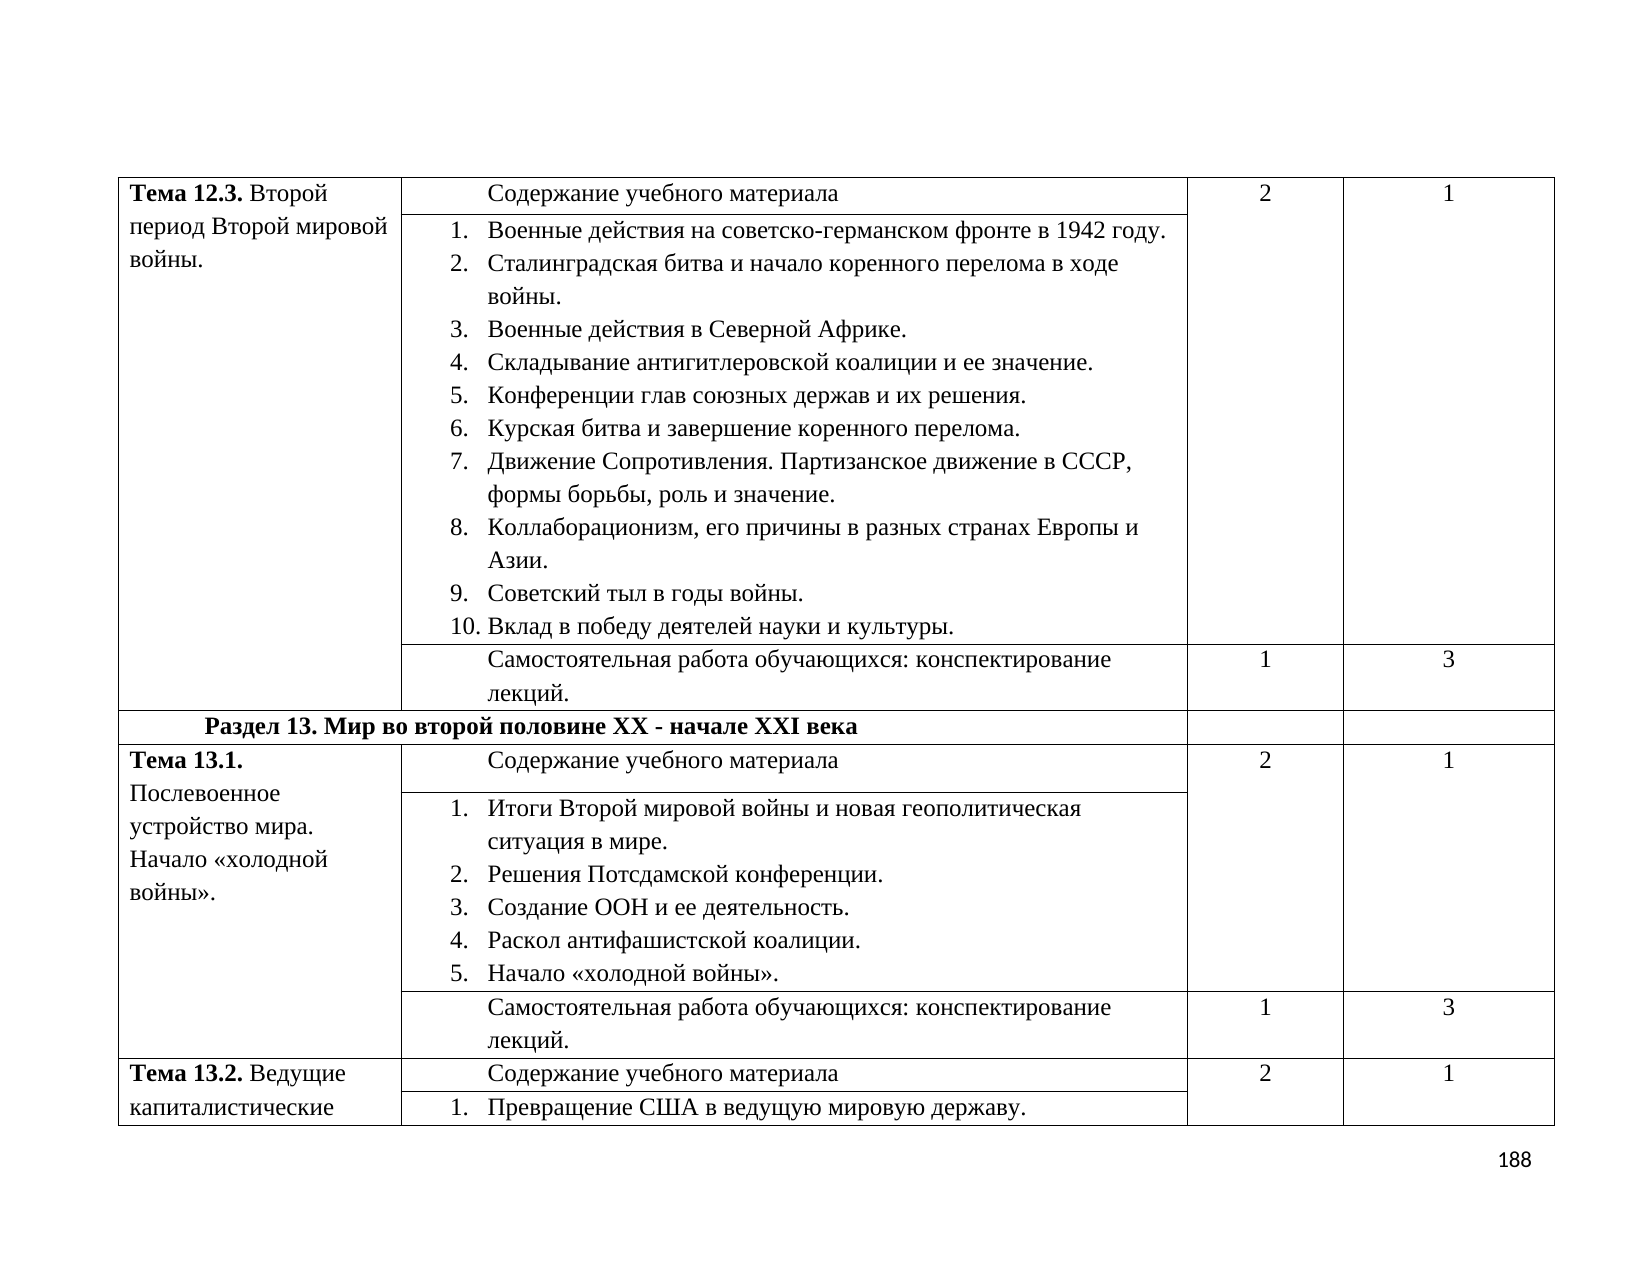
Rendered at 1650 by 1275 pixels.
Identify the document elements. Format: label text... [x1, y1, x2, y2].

table_cell Содержание учебного материала [402, 178, 1187, 214]
table_cell Тема 12.3. Второй период Второй мировой войны. [119, 178, 401, 710]
table_cell Содержание учебного материала [402, 1059, 1187, 1091]
table_cell 2 [1188, 745, 1343, 991]
table_cell 3 [1344, 992, 1554, 1057]
table_cell 1 [1344, 1059, 1554, 1125]
table_cell 2 [1188, 1059, 1343, 1125]
table_cell 1 [1188, 992, 1343, 1057]
table_cell 1 [1344, 745, 1554, 991]
table_cell Самостоятельная работа обучающихся: конспектирование лекций. [402, 645, 1187, 710]
table_cell Раздел 13. Мир во второй половине ХХ - начале ХХI века [119, 711, 1187, 744]
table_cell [402, 1092, 1187, 1125]
table_cell 2 [1188, 178, 1343, 643]
table_cell [1344, 711, 1554, 744]
table_cell Содержание учебного материала [402, 745, 1187, 792]
table_cell Тема 13.2. Ведущие капиталистические страны. [119, 1059, 401, 1125]
table_cell Итоги Второй мировой войны и новая геополитическая ситуация в мире. Решения Потсдамской конференции. Создание ООН и ее деятельность. Раскол антифашистской коалиции. Начало «холодной войны». [402, 793, 1187, 991]
table_cell 3 [1344, 645, 1554, 710]
table_cell Военные действия на советско-германском фронте в 1942 году. Сталинградская битва и начало коренного перелома в ходе войны. Военные действия в Северной Африке. Складывание антигитлеровской коалиции и ее значение. Конференции глав союзных держав и их решения. Курская битва и завершение коренного перелома. Движение Сопротивления. Партизанское движение в СССР, формы борьбы, роль и значение. Коллаборационизм, его причины в разных странах Европы и Азии. Советский тыл в годы войны. Вклад в победу деятелей науки и культуры. [402, 215, 1187, 643]
table_cell 1 [1344, 178, 1554, 643]
table_cell Самостоятельная работа обучающихся: конспектирование лекций. [402, 992, 1187, 1057]
table_cell 1 [1188, 645, 1343, 710]
table_cell Тема 13.1. Послевоенное устройство мира. Начало «холодной войны». [119, 745, 401, 1057]
table_cell [1188, 711, 1343, 744]
